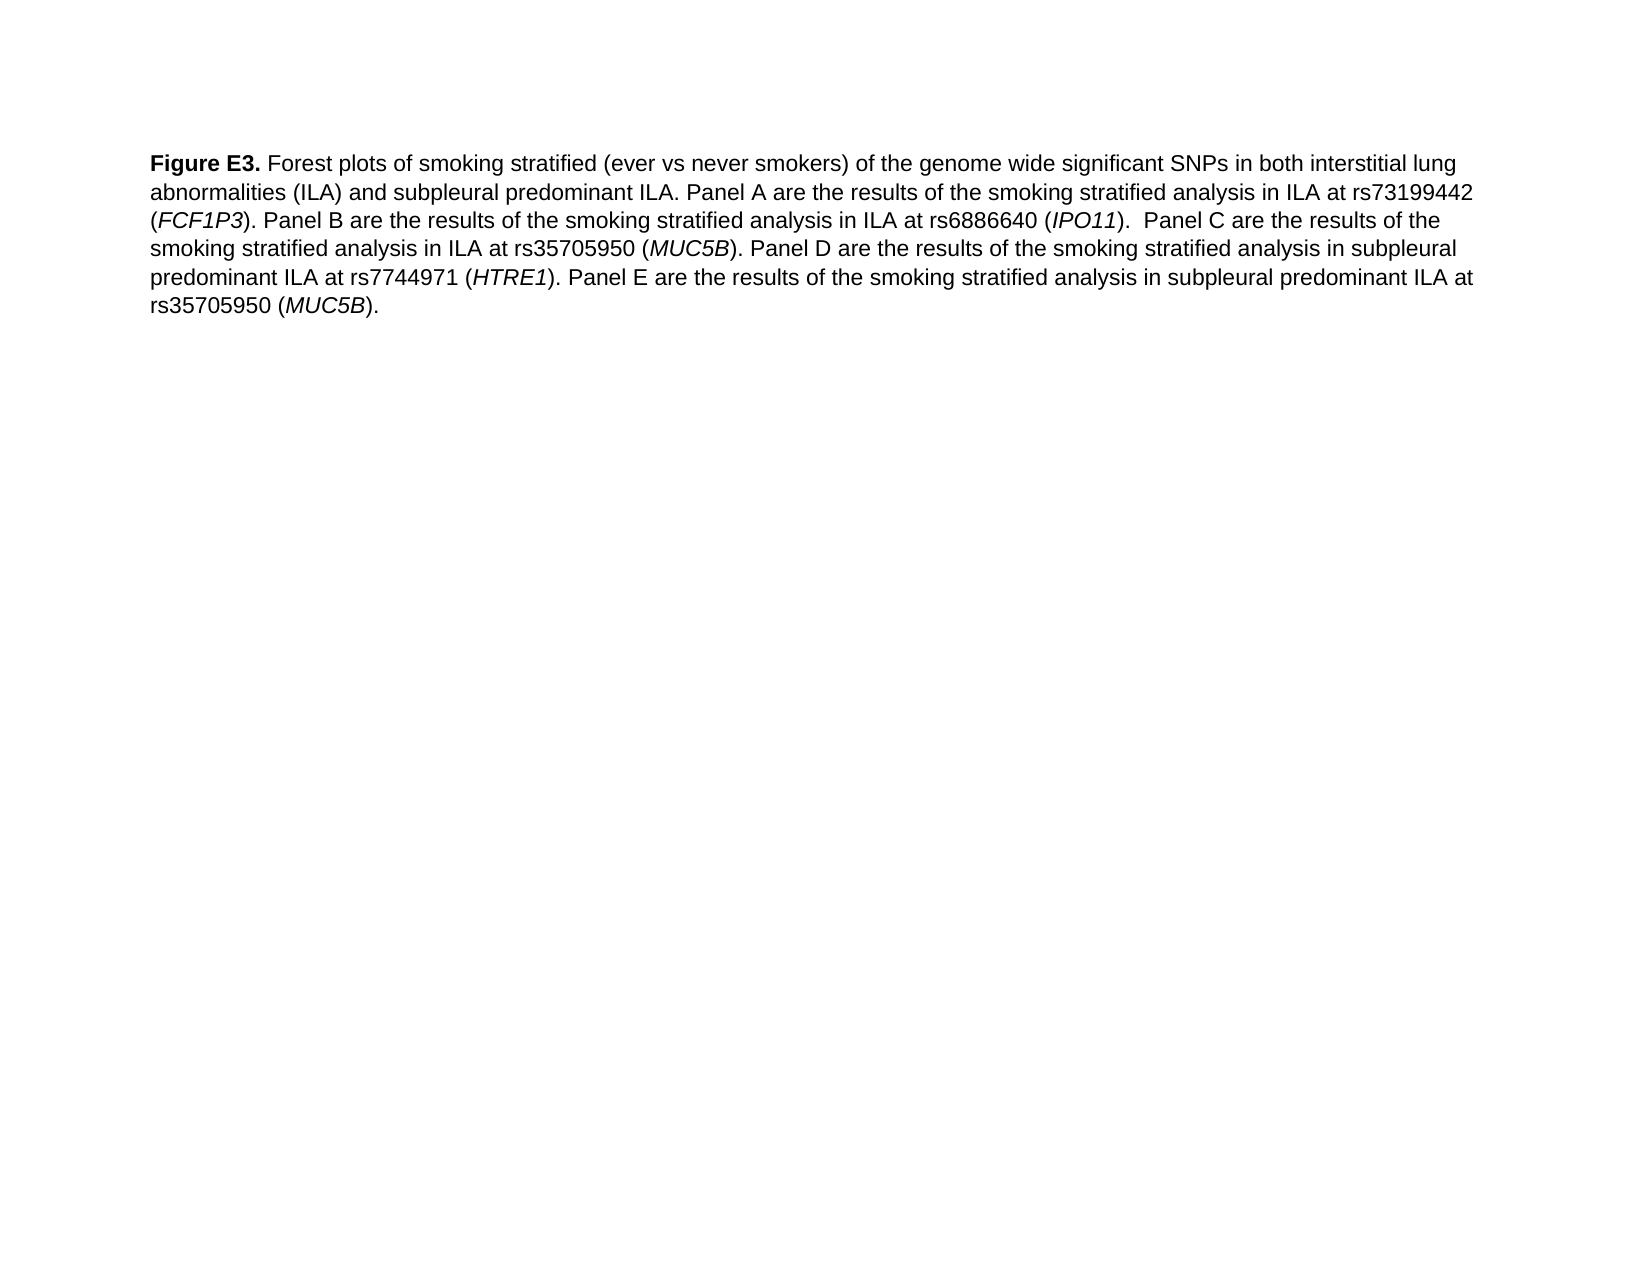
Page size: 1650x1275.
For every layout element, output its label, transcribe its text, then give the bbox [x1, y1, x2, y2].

text Figure E3. Forest plots of smoking stratified (ever vs never smokers) of the genome wide significant SNPs in both interstitial lung abnormalities (ILA) and subpleural predominant ILA. Panel A are the results of the smoking stratified analysis in ILA at rs73199442 (FCF1P3). Panel B are the results of the smoking stratified analysis in ILA at rs6886640 (IPO11). Panel C are the results of the smoking stratified analysis in ILA at rs35705950 (MUC5B). Panel D are the results of the smoking stratified analysis in subpleural predominant ILA at rs7744971 (HTRE1). Panel E are the results of the smoking stratified analysis in subpleural predominant ILA at rs35705950 (MUC5B). [150, 150, 1500, 318]
